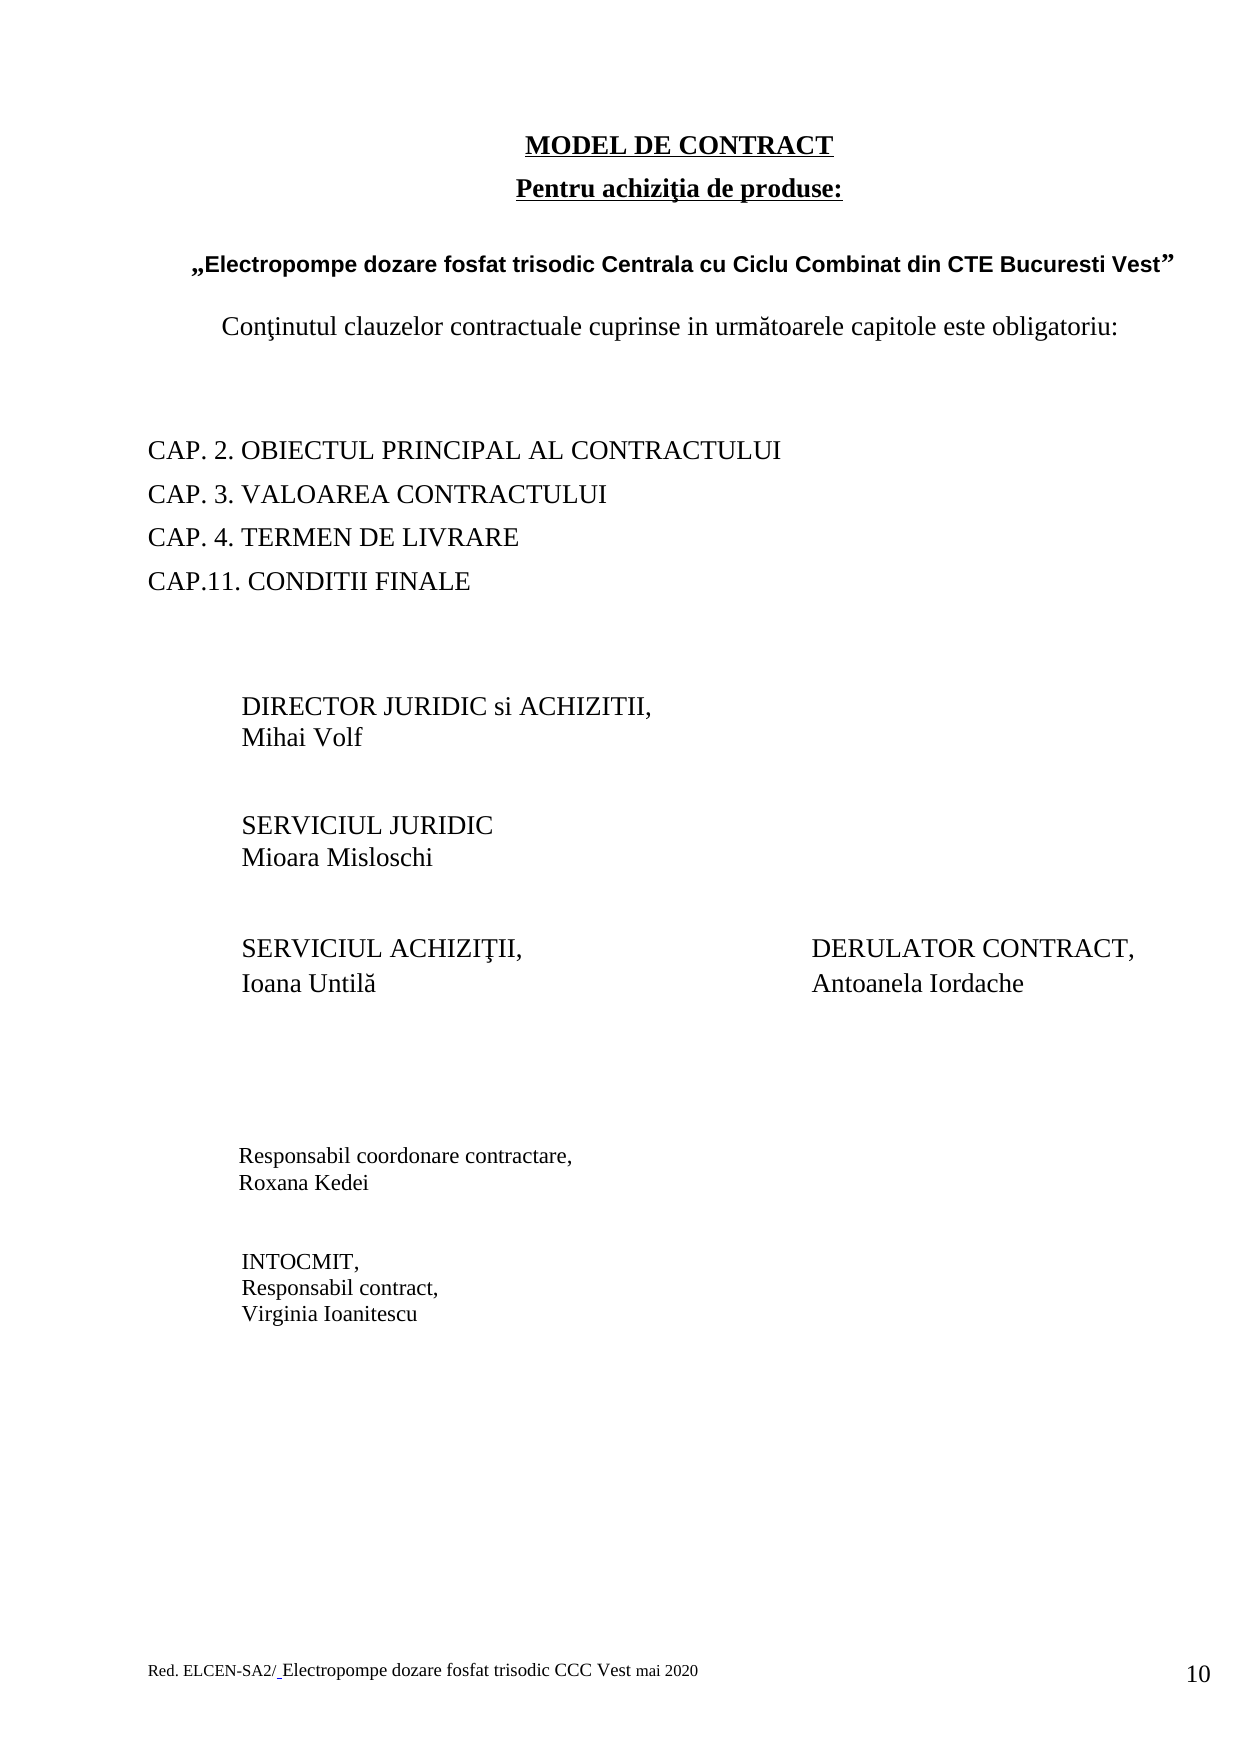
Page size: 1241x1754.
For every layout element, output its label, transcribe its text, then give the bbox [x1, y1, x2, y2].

text Roxana Kedei [148, 1169, 1211, 1195]
text SERVICIUL ACHIZIŢII, Derulator contract, [241, 932, 1211, 963]
text Responsabil contract, [168, 1274, 1211, 1300]
subtitle MODEL DE CONTRACT [148, 129, 1211, 160]
text Intocmit, [168, 1248, 1211, 1274]
text CAP.11. CONDITII FINALE [148, 565, 1211, 596]
text Conţinutul clauzelor contractuale cuprinse in următoarele capitole este obligatoriu: [148, 309, 1211, 341]
text CAP. 3. VALOAREA CONTRACTULUI [148, 478, 1211, 509]
text Mioara Misloschi [241, 841, 1211, 872]
text „Electropompe dozare fosfat trisodic Centrala cu Ciclu Combinat din CTE Bucuresti Vest” [148, 247, 1211, 278]
text DIRECTOR JURIDIC si ACHIZITII, [241, 690, 1211, 721]
text CAP. 4. TERMEN DE LIVRARE [148, 521, 1211, 553]
text Responsabil coordonare contractare, [148, 1142, 1211, 1169]
text Ioana Untilă Antoanela Iordache [241, 967, 1211, 998]
text CAP. 2. OBIECTUL PRINCIPAL AL CONTRACTULUI [148, 434, 1211, 465]
subtitle Pentru achiziţia de produse: [148, 172, 1211, 204]
text Mihai Volf [241, 721, 1211, 752]
text SERVICIUL JURIDIC [241, 809, 1211, 841]
text Virginia Ioanitescu [168, 1300, 1211, 1327]
